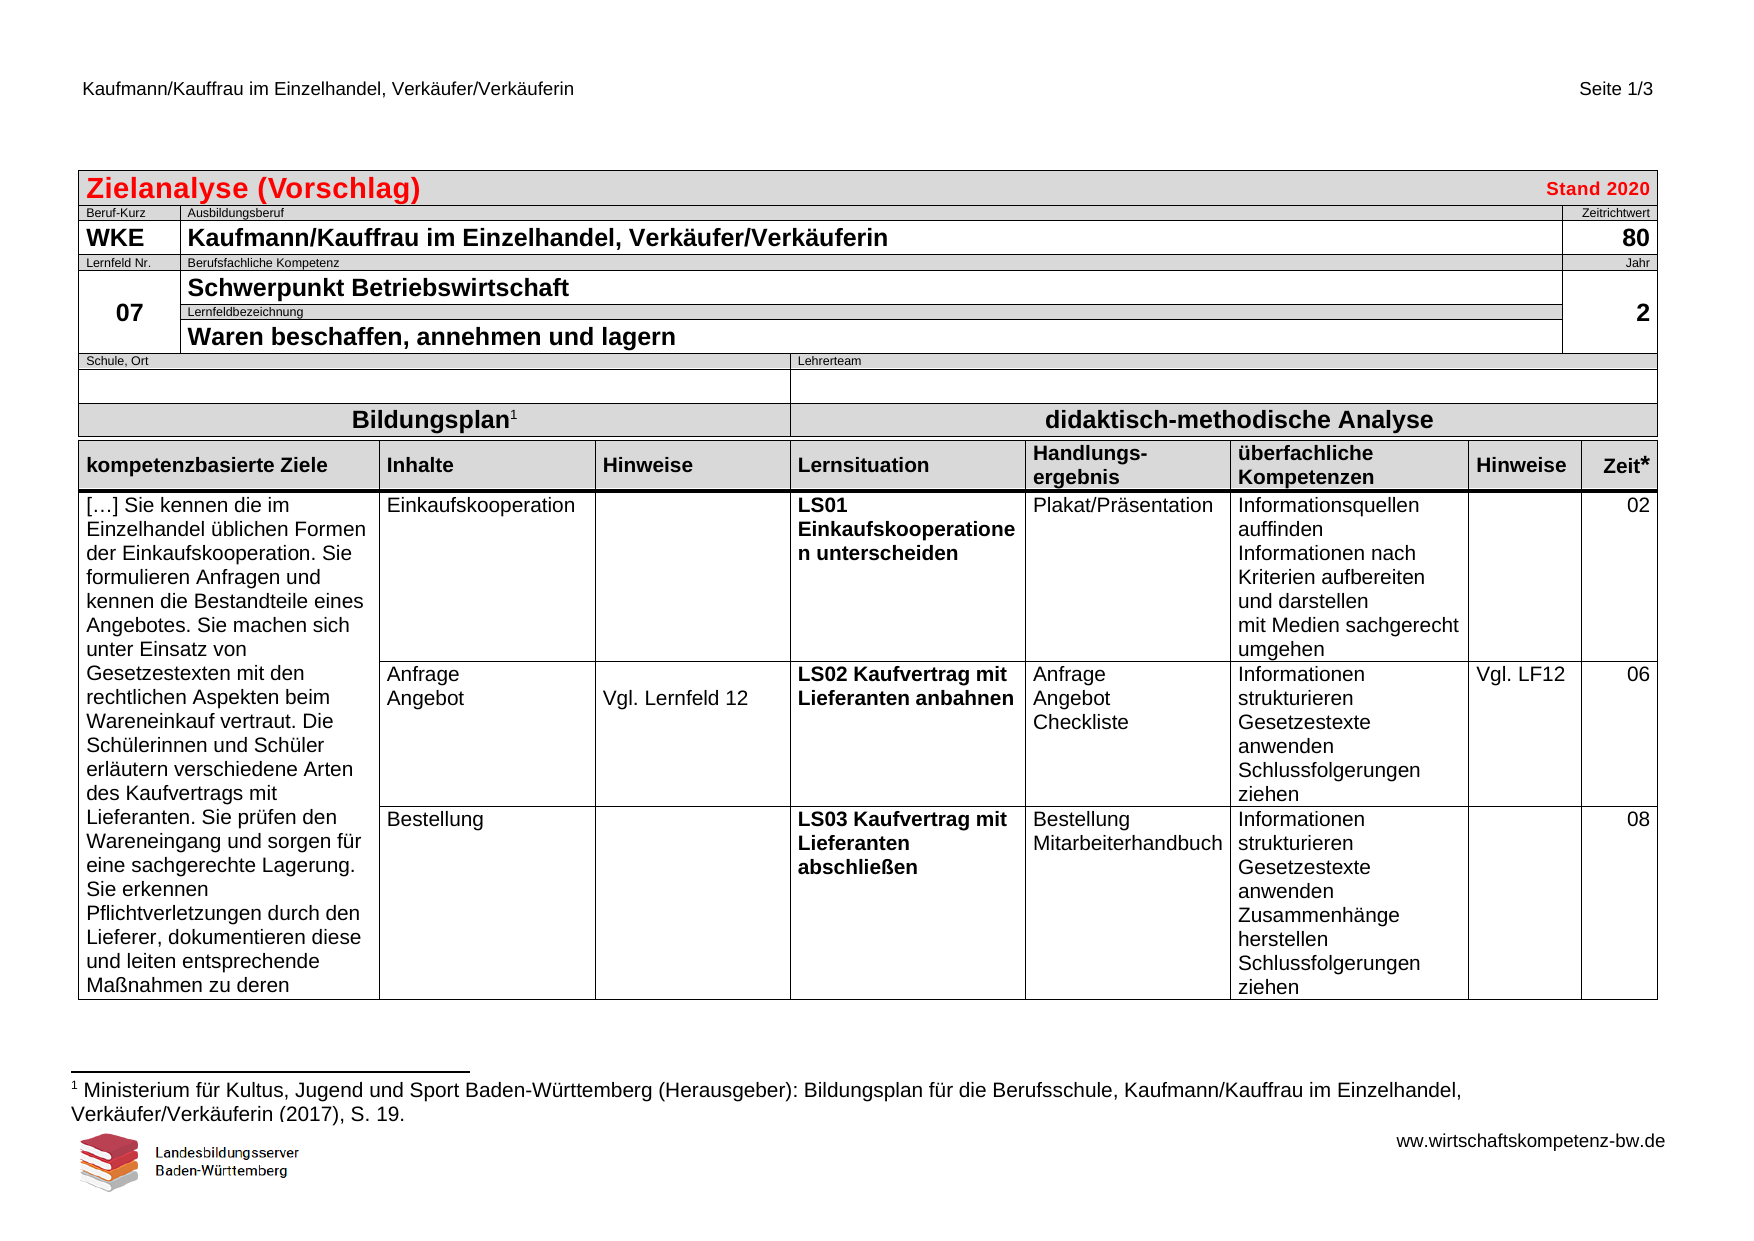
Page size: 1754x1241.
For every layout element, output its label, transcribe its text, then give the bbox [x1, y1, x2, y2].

table_cell 2 [1563, 271, 1657, 353]
table_cell Anfrage Angebot [380, 662, 595, 806]
table_cell Bestellung [380, 807, 595, 998]
table_cell Berufsfachliche Kompetenz [181, 255, 1562, 270]
table_cell LS01 Einkaufskooperationen unterscheiden [791, 493, 1025, 661]
table_cell Anfrage Angebot Checkliste [1026, 662, 1230, 806]
picture [70, 1122, 306, 1197]
table_header Hinweise [596, 441, 790, 488]
table_cell WKE [79, 221, 180, 254]
table_cell LS03 Kaufvertrag mit Lieferanten abschließen [791, 807, 1025, 998]
table_cell Plakat/Präsentation [1026, 493, 1230, 661]
table_cell Informationen strukturieren Gesetzestexte anwenden Schlussfolgerungen ziehen [1231, 662, 1468, 806]
table_header Handlungs- ergebnis [1026, 441, 1230, 488]
table_cell 07 [79, 271, 180, 353]
table_cell LS02 Kaufvertrag mit Lieferanten anbahnen [791, 662, 1025, 806]
table_cell Lernfeldbezeichnung [181, 305, 1562, 319]
table_cell Schwerpunkt Betriebswirtschaft [181, 271, 1562, 304]
table_cell Lehrerteam [791, 354, 1657, 368]
table_cell Bildungsplan [79, 404, 790, 436]
table_cell [791, 370, 1657, 402]
table_cell Vgl. LF12 [1469, 662, 1581, 806]
table_header Zielanalyse (Vorschlag) [79, 171, 790, 205]
table_header Inhalte [380, 441, 595, 488]
table_cell 02 [1582, 493, 1657, 661]
table_cell […] Sie kennen die im Einzelhandel üblichen Formen der Einkaufskooperation. Sie formulieren Anfragen und kennen die Bestandteile eines Angebotes. Sie machen sich unter Einsatz von Gesetzestexten mit den rechtlichen Aspekten beim Wareneinkauf vertraut. Die Schülerinnen und Schüler erläutern verschiedene Arten des Kaufvertrags mit Lieferanten. Sie prüfen den Wareneingang und sorgen für eine sachgerechte Lagerung. Sie erkennen Pflichtverletzungen durch den Lieferer, dokumentieren diese und leiten entsprechende Maßnahmen zu deren Beseitigung ein. Bei der Lagerung der Ware beachten sie wichtige Lagergrundsätze im Verkaufs- und/oder Reservelager. Die Schülerinnen und Schüler kennen die bei Lagerarbeiten zu beachtenden rechtlichen Vorschriften. [79, 493, 379, 998]
table_cell Zeitrichtwert [1563, 206, 1657, 220]
table_cell Jahr [1563, 255, 1657, 270]
table_cell [1469, 493, 1581, 661]
table_cell Beruf-Kurz [79, 206, 180, 220]
table_cell [79, 370, 790, 402]
table_header kompetenzbasierte Ziele [79, 441, 379, 488]
table_cell Informationsquellen auffinden Informationen nach Kriterien aufbereiten und darstellen mit Medien sachgerecht umgehen [1231, 493, 1468, 661]
table_cell Ausbildungsberuf [181, 206, 1562, 220]
table_cell Vgl. Lernfeld 12 [596, 662, 790, 806]
table_cell [596, 493, 790, 661]
table_cell didaktisch-methodische Analyse [791, 404, 1657, 436]
table_header überfachliche Kompetenzen [1231, 441, 1468, 488]
table_cell Kaufmann/Kauffrau im Einzelhandel, Verkäufer/Verkäuferin [181, 221, 1562, 254]
table_cell Informationen strukturieren Gesetzestexte anwenden Zusammenhänge herstellen Schlussfolgerungen ziehen [1231, 807, 1468, 998]
table_cell Schule, Ort [79, 354, 790, 368]
table_cell 06 [1582, 662, 1657, 806]
table_header Zeit* [1582, 441, 1657, 488]
table_cell [1469, 807, 1581, 998]
table_cell Einkaufskooperation [380, 493, 595, 661]
table_header Hinweise [1469, 441, 1581, 488]
table_header Lernsituation [791, 441, 1025, 488]
table_cell Lernfeld Nr. [79, 255, 180, 270]
table_cell 80 [1563, 221, 1657, 254]
table_cell [596, 807, 790, 998]
table_cell 08 [1582, 807, 1657, 998]
table_cell Bestellung Mitarbeiterhandbuch [1026, 807, 1230, 998]
table_cell Waren beschaffen, annehmen und lagern [181, 320, 1562, 353]
table_header Stand 2020 [790, 171, 1657, 205]
